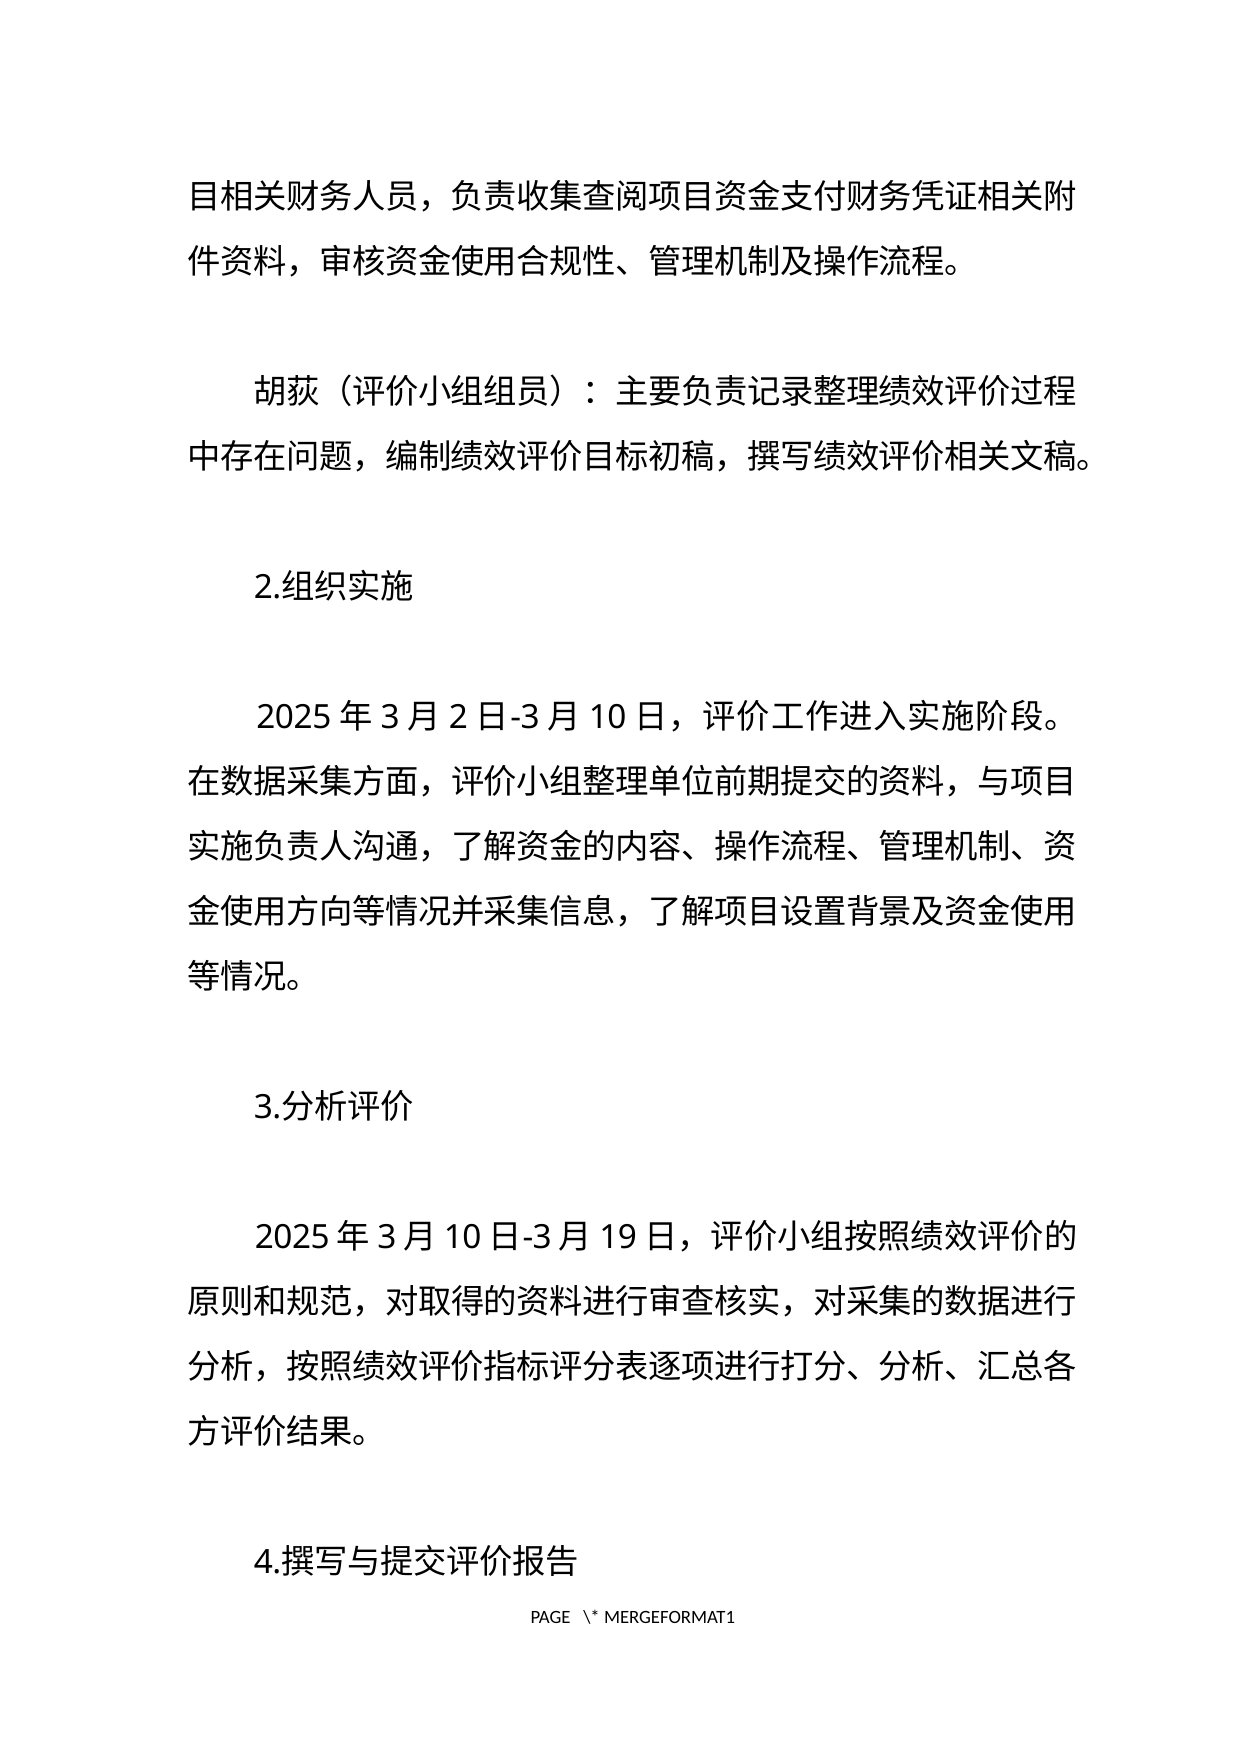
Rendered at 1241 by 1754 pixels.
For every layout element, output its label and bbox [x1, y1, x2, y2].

text [187, 162, 1078, 1592]
